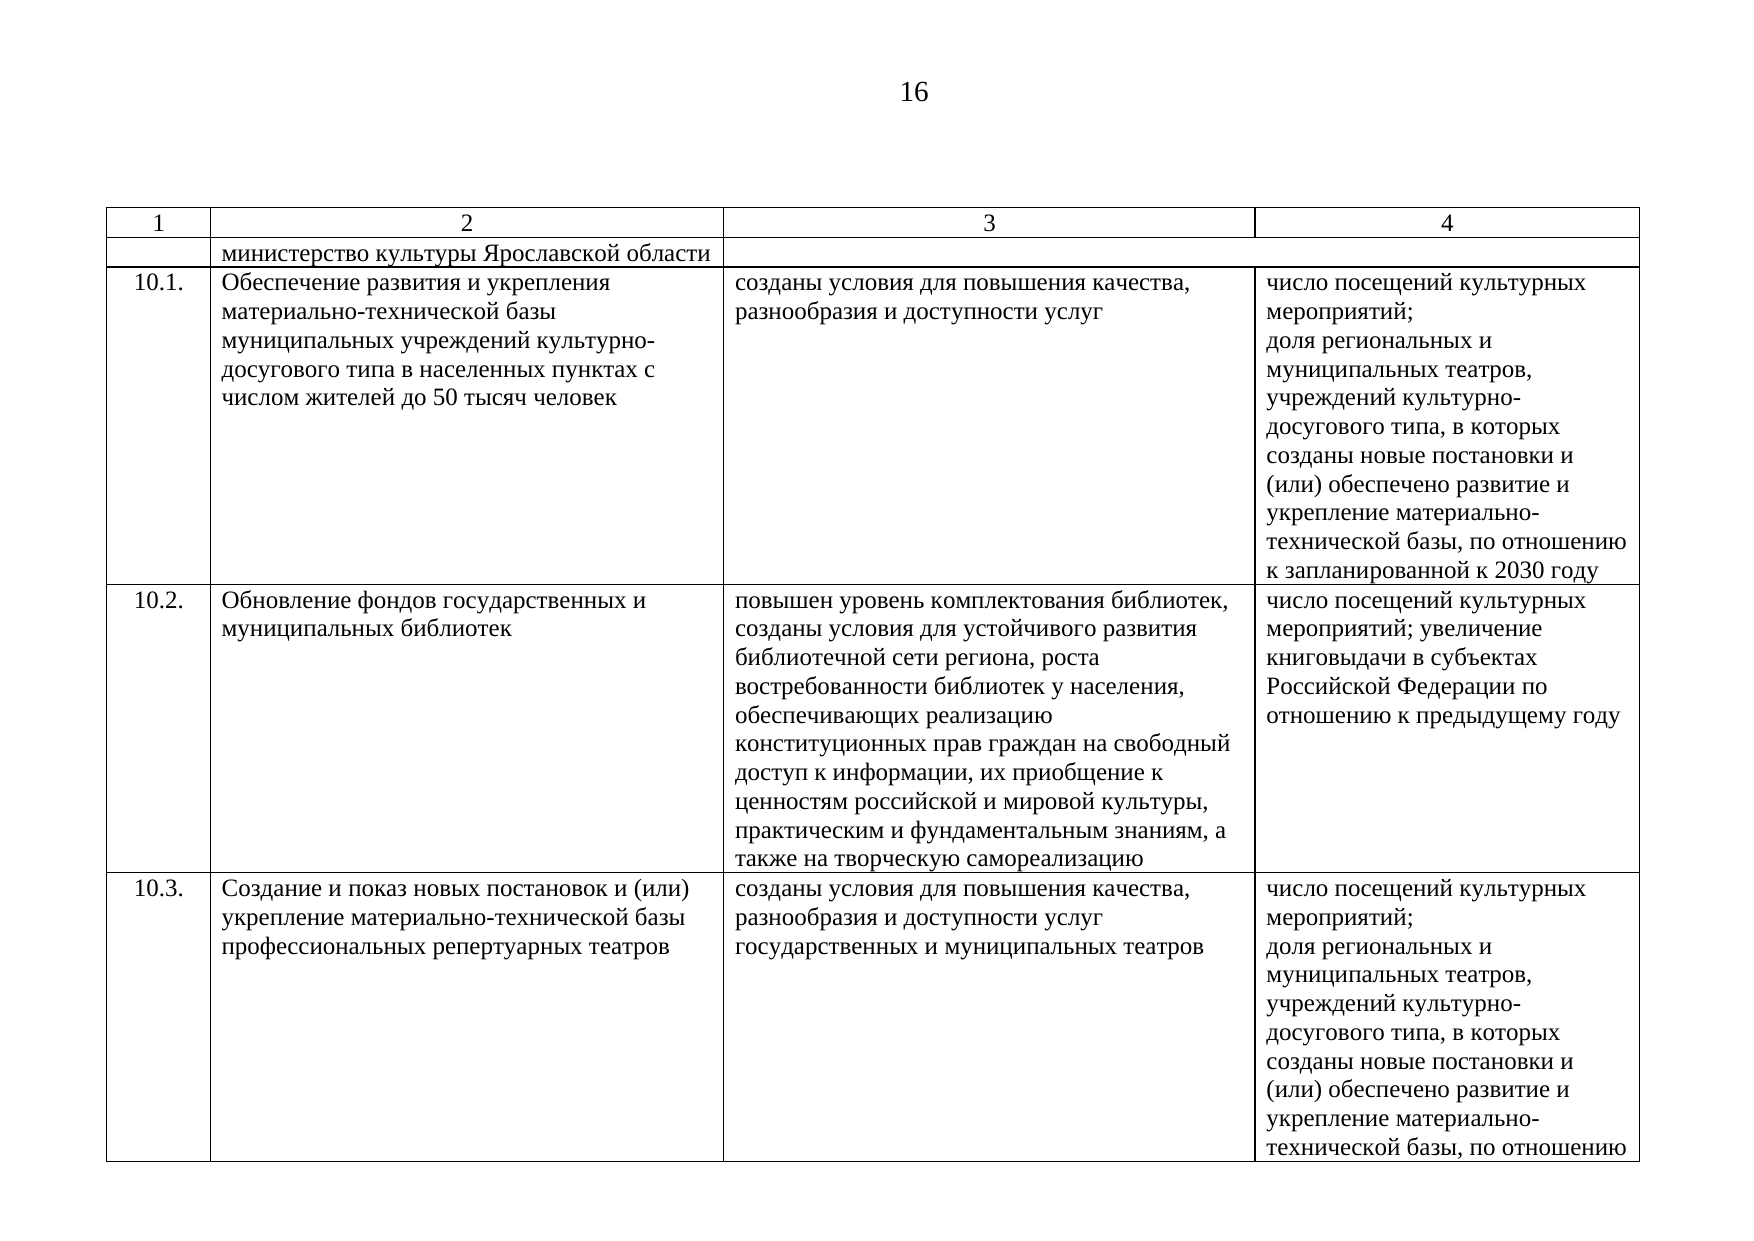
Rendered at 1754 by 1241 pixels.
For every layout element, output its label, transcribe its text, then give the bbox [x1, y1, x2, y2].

table_cell число посещений культурных мероприятий; увеличение книговыдачи в субъектах Российской Федерации по отношению к предыдущему году [1256, 585, 1639, 872]
table_cell 10.3. [107, 873, 210, 1161]
table_header 3 [724, 208, 1254, 237]
table_header 4 [1256, 208, 1639, 237]
table_cell 10.1. [107, 268, 210, 584]
table_cell [107, 238, 210, 266]
table_cell созданы условия для повышения качества, разнообразия и доступности услуг [724, 268, 1254, 584]
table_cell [211, 238, 723, 266]
table_cell 10.2. [107, 585, 210, 872]
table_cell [211, 873, 723, 1161]
table_cell - [724, 238, 1639, 266]
table_header 2 [211, 208, 723, 237]
table_header 1 [107, 208, 210, 237]
table_cell Обеспечение развития и укрепления материально-технической базы муниципальных учреждений культурно-досугового типа в населенных пунктах с числом жителей до 50 тысяч человек [211, 268, 723, 584]
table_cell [1256, 873, 1639, 1161]
table_cell Обновление фондов государственных и муниципальных библиотек [211, 585, 723, 872]
table_cell повышен уровень комплектования библиотек, созданы условия для устойчивого развития библиотечной сети региона, роста востребованности библиотек у населения, обеспечивающих реализацию конституционных прав граждан на свободный доступ к информации, их приобщение к ценностям российской и мировой культуры, практическим и фундаментальным знаниям, а также на творческую самореализацию [724, 585, 1254, 872]
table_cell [724, 873, 1254, 1161]
